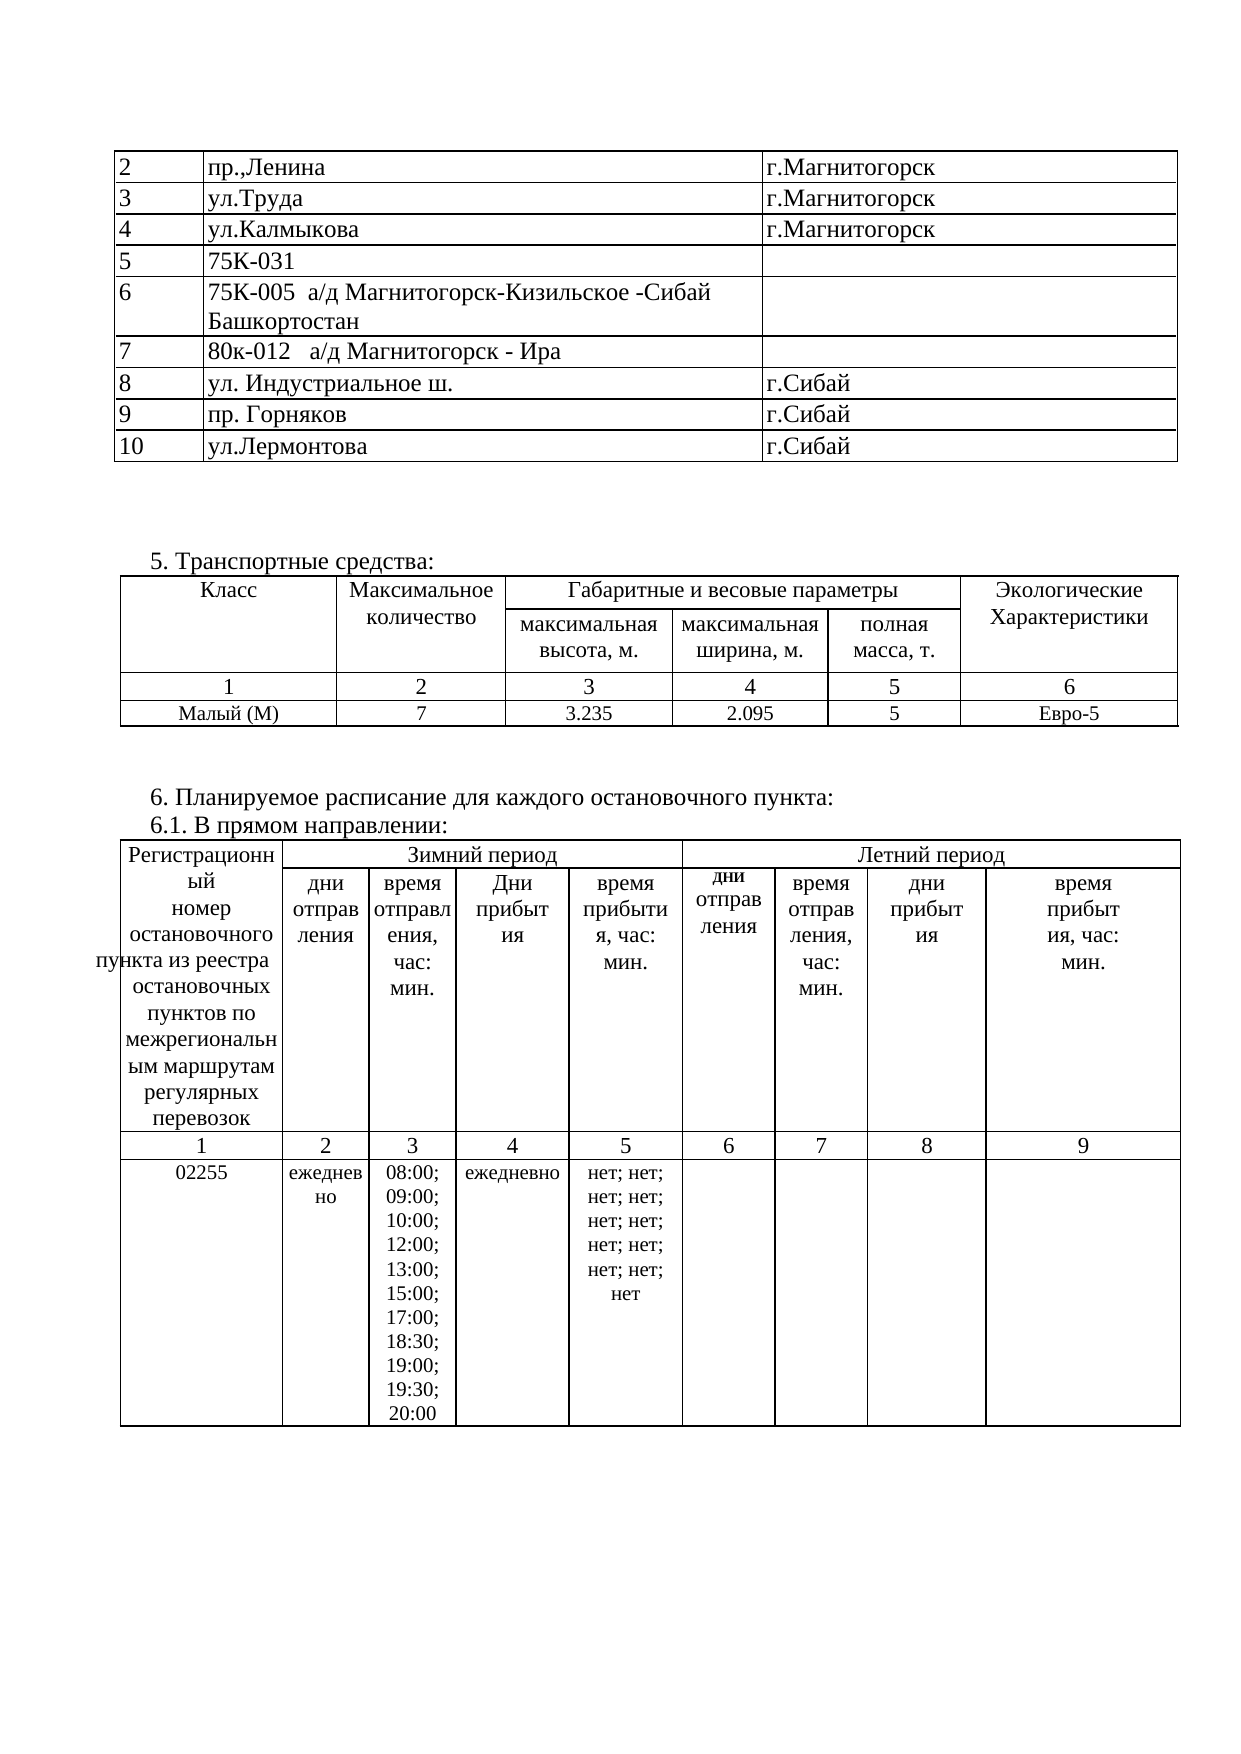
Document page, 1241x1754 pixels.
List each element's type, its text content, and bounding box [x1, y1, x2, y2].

table_cell 08:00; 09:00; 10:00; 12:00; 13:00; 15:00; 17:00; 18:30; 19:00; 19:30; 20:00 [370, 1160, 455, 1425]
table_cell 9 [987, 1132, 1180, 1159]
table_cell 7 [776, 1132, 867, 1159]
table_cell ул.Калмыкова [204, 215, 762, 244]
table_cell Малый (М) [121, 701, 336, 725]
table_cell время отправл ения, час: мин. [370, 869, 455, 1131]
table_cell 4 [457, 1132, 568, 1159]
table_cell максимальная ширина, м. [673, 610, 827, 672]
table_cell 9 [115, 399, 203, 429]
table_cell 3.235 [506, 701, 672, 725]
table_cell 4 [673, 673, 827, 699]
table_header Класс [121, 577, 336, 672]
table_cell 5 [829, 701, 960, 725]
table_cell время отправ ления, час: мин. [776, 869, 867, 1131]
table_cell максимальная высота, м. [506, 610, 672, 672]
table_cell 6 [961, 673, 1177, 699]
table_header Экологические Характеристики [961, 577, 1177, 672]
table_cell пр. Горняков [204, 400, 762, 429]
table_cell пр.,Ленина [204, 152, 762, 181]
table_cell 2 [283, 1132, 368, 1159]
table_cell ул.Труда [204, 183, 762, 213]
table_cell дни отправ ления [283, 869, 368, 1131]
table_cell г.Магнитогорск [763, 213, 1177, 244]
table_cell 2.095 [673, 701, 827, 725]
table_cell [763, 276, 1177, 335]
table_header Зимний период [283, 841, 682, 867]
table_cell 6 [683, 1132, 774, 1159]
table_cell [763, 335, 1177, 366]
text 6.1. В прямом направлении: [150, 811, 1090, 839]
table_cell 8 [868, 1132, 985, 1159]
table_cell 2 [115, 152, 203, 181]
table_cell Дни прибыт ия [457, 869, 568, 1131]
table_cell г.Магнитогорск [763, 181, 1177, 213]
table_cell ежедневно [283, 1160, 368, 1425]
table_cell [776, 1160, 867, 1425]
table_cell 5 [829, 673, 960, 699]
table_cell 10 [115, 430, 203, 461]
table_cell 5 [570, 1132, 682, 1159]
table_cell 7 [115, 336, 203, 366]
table_cell 75К-031 [204, 246, 762, 276]
table_header Габаритные и весовые параметры [506, 577, 960, 608]
table_cell 3 [115, 183, 203, 213]
table_cell дни прибыт ия [868, 869, 985, 1131]
table_cell время прибыти я, час: мин. [570, 869, 682, 1131]
table_cell 3 [370, 1132, 455, 1159]
table_header Летний период [683, 841, 1180, 867]
table_cell [763, 244, 1177, 276]
table_cell 8 [115, 368, 203, 398]
table_cell 1 [121, 1132, 282, 1159]
table_header Максимальное количество [337, 577, 505, 672]
table_cell г.Сибай [763, 429, 1177, 461]
table_header Регистрационный номер остановочного пункта из реестра остановочных пунктов по межрегиональным маршрутам регулярных перевозок [121, 841, 282, 1131]
table_cell 5 [115, 245, 203, 276]
table_cell [868, 1160, 985, 1425]
table_cell [683, 1160, 774, 1425]
table_cell 7 [337, 701, 505, 725]
table_cell нет; нет; нет; нет; нет; нет; нет; нет; нет; нет; нет [570, 1160, 682, 1425]
table_cell полная масса, т. [829, 610, 960, 672]
table_cell ежедневно [457, 1160, 568, 1425]
table_cell 6 [115, 277, 203, 335]
table_cell время прибыт ия, час: мин. [987, 869, 1180, 1131]
table_cell [987, 1160, 1180, 1425]
table_cell ДНИ отправ ления [683, 869, 774, 1131]
table_cell г.Магнитогорск [763, 152, 1177, 181]
table_cell 75К-005 а/д Магнитогорск-Кизильское -Сибай Башкортостан [204, 277, 762, 335]
table_cell ул. Индустриальное ш. [204, 368, 762, 398]
table_cell г.Сибай [763, 366, 1177, 398]
table_cell 02255 [121, 1160, 282, 1425]
table_cell г.Сибай [763, 398, 1177, 429]
table_cell 80к-012 а/д Магнитогорск - Ира [204, 337, 762, 366]
text 6. Планируемое расписание для каждого остановочного пункта: [150, 782, 1090, 811]
table_cell 2 [337, 673, 505, 699]
table_cell Евро-5 [961, 701, 1177, 725]
table_cell 1 [121, 673, 336, 699]
table_cell 4 [115, 214, 203, 244]
text 5. Транспортные средства: [150, 546, 1090, 575]
table_cell 3 [506, 673, 672, 699]
table_cell ул.Лермонтова [204, 431, 762, 461]
